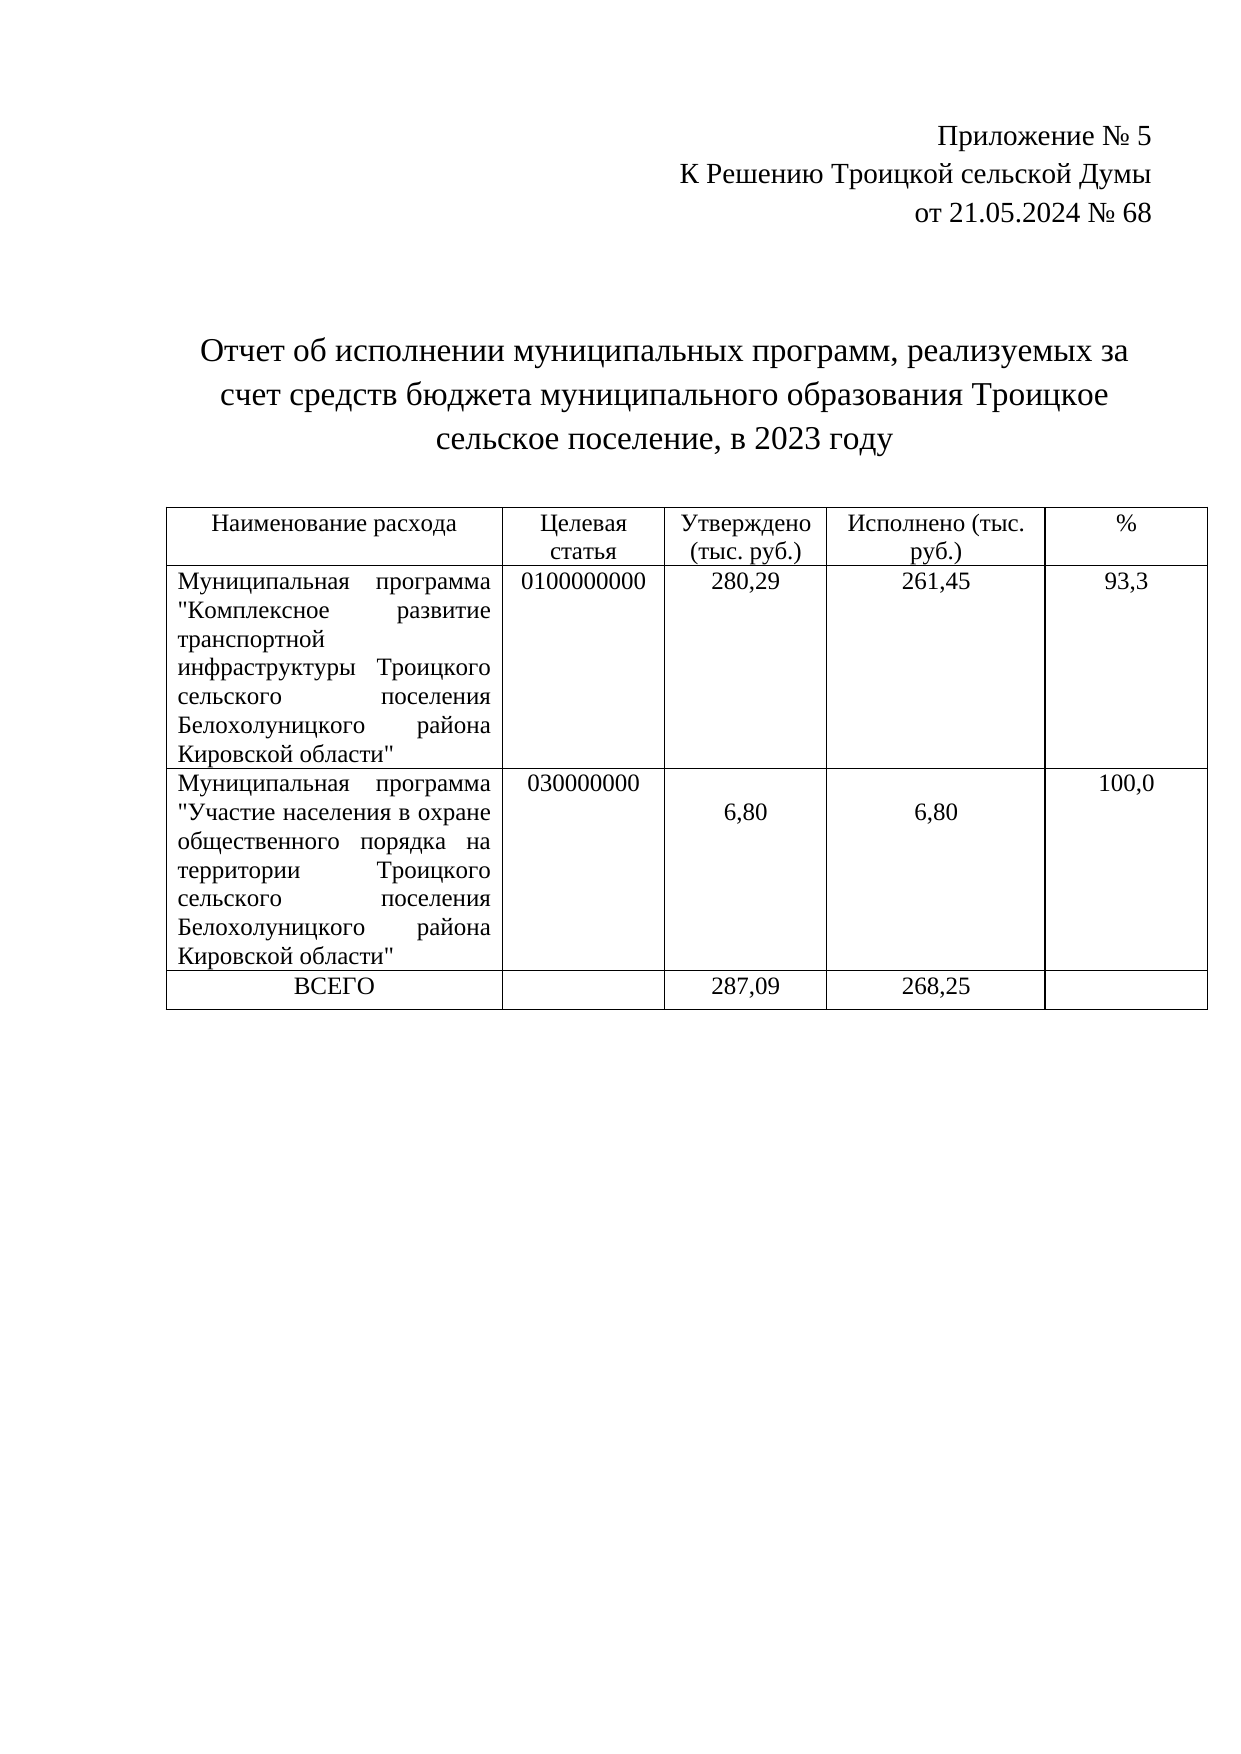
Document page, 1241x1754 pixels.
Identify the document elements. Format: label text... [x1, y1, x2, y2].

table_header Целевая статья [503, 508, 664, 565]
table_cell 6,80 [827, 769, 1044, 970]
table_cell Муниципальная программа "Комплексное развитие транспортной инфраструктуры Троицкого сельского поселения Белохолуницкого района Кировской области" [167, 566, 502, 767]
table_cell Муниципальная программа "Участие населения в охране общественного порядка на территории Троицкого сельского поселения Белохолуницкого района Кировской области" [167, 769, 502, 970]
table_cell [1046, 971, 1207, 1009]
table_cell 268,25 [827, 971, 1044, 1009]
table_cell [503, 971, 664, 1009]
table_cell 030000000 [503, 769, 664, 970]
table_cell 93,3 [1046, 566, 1207, 767]
table_cell ВСЕГО [167, 971, 502, 1009]
table_cell 100,0 [1046, 769, 1207, 970]
table_cell 0100000000 [503, 566, 664, 767]
table_cell 280,29 [665, 566, 826, 767]
text К Решению Троицкой сельской Думы [177, 157, 1152, 190]
table_cell 287,09 [665, 971, 826, 1009]
table_header % [1046, 508, 1207, 565]
text Приложение № 5 [177, 118, 1152, 152]
table_cell 6,80 [665, 769, 826, 970]
text Отчет об исполнении муниципальных программ, реализуемых за счет средств бюджета муниципального образования Троицкое сельское поселение, в 2023 году [177, 330, 1152, 457]
table_header Исполнено (тыс. руб.) [827, 508, 1044, 565]
table_header Наименование расхода [167, 508, 502, 565]
text от 21.05.2024 № 68 [177, 195, 1152, 229]
table_cell 261,45 [827, 566, 1044, 767]
table_header Утверждено (тыс. руб.) [665, 508, 826, 565]
